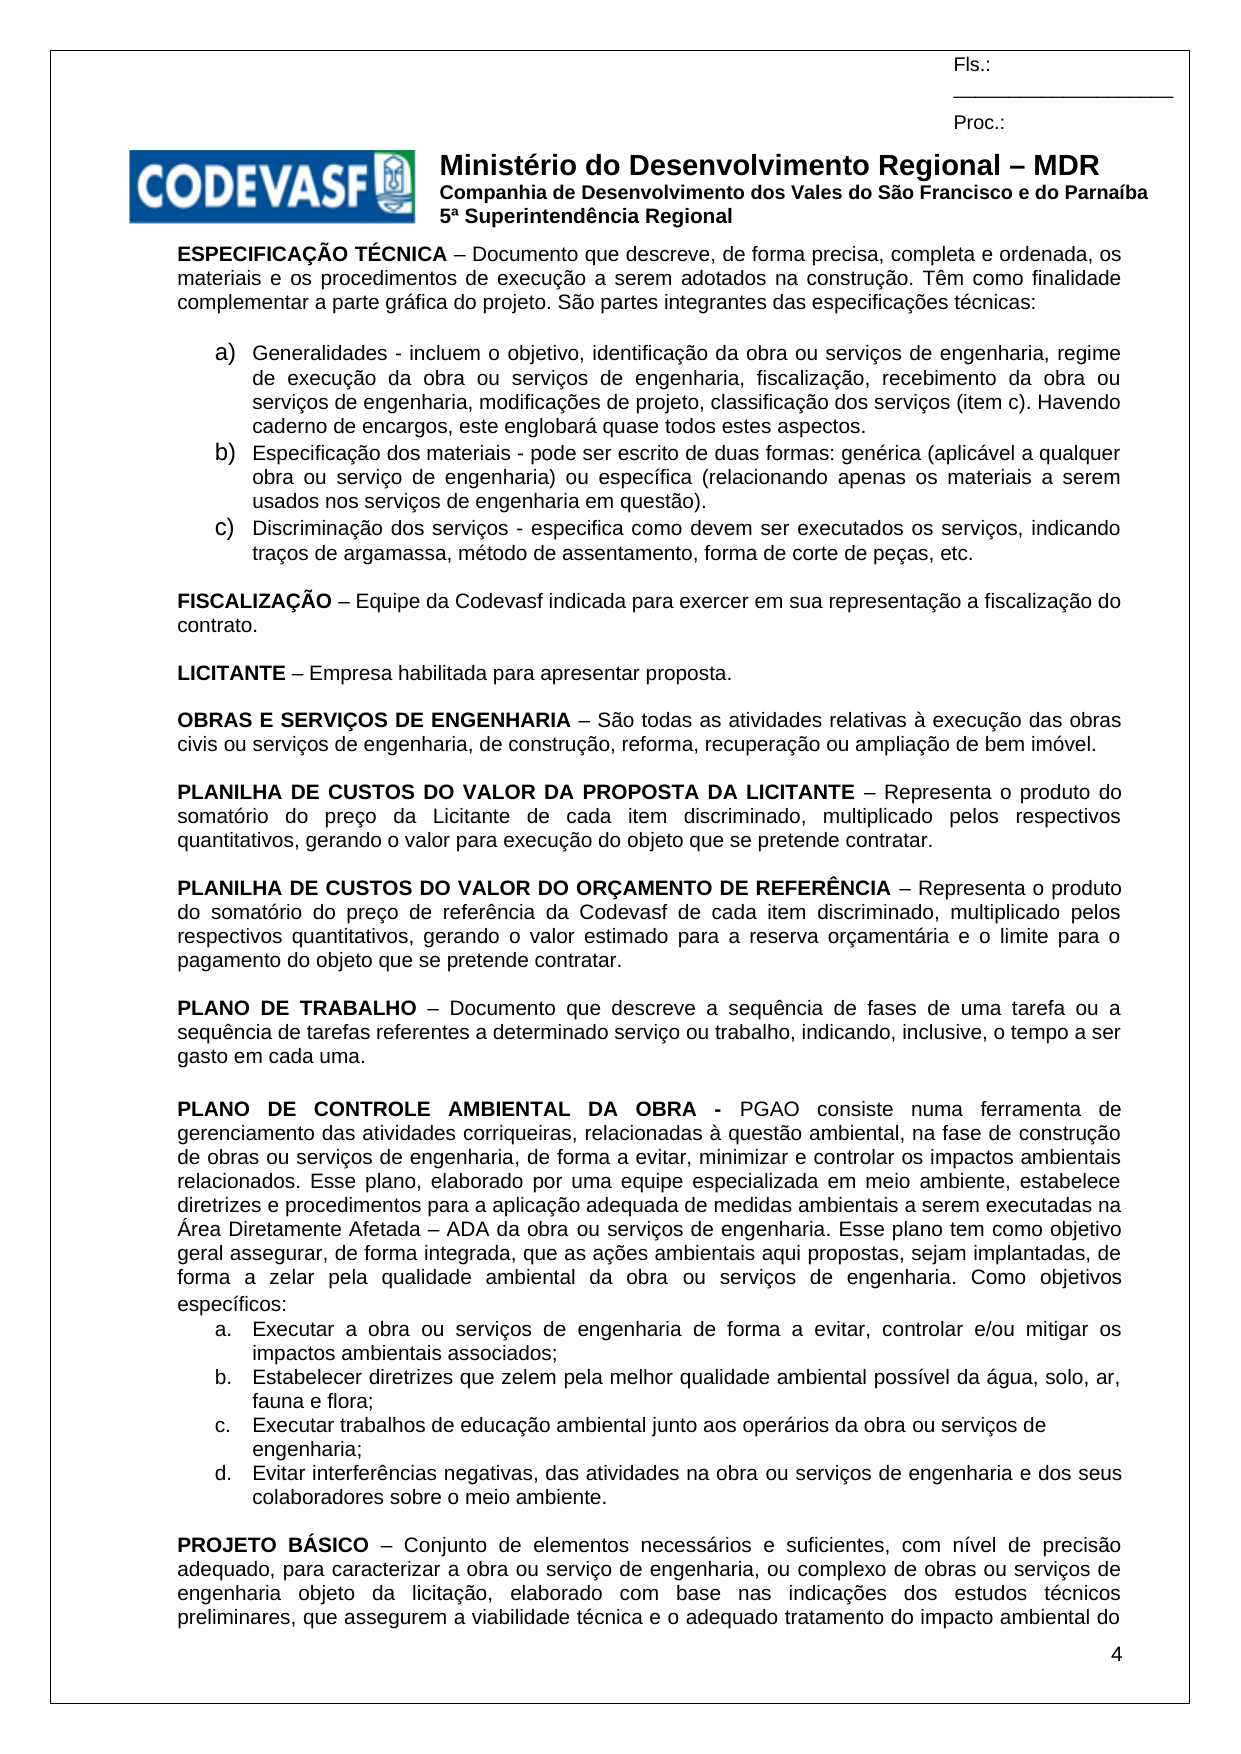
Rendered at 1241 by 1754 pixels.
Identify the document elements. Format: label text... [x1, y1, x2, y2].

text PLANO DE TRABALHO – Documento que descreve a sequência de fases de uma tarefa ou a sequência de tarefas referentes a determinado serviço ou trabalho, indicando, inclusive, o tempo a ser gasto em cada uma. [177, 996, 1122, 1068]
text LICITANTE – Empresa habilitada para apresentar proposta. [177, 660, 1122, 684]
list Executar a obra ou serviços de engenharia de forma a evitar, controlar e/ou mitigar os impactos ambientais associados; [214, 1317, 1122, 1365]
list Discriminação dos serviços - especifica como devem ser executados os serviços, indicando traços de argamassa, método de assentamento, forma de corte de peças, etc. [214, 513, 1122, 564]
list Estabelecer diretrizes que zelem pela melhor qualidade ambiental possível da água, solo, ar, fauna e flora; [214, 1365, 1122, 1413]
text PLANO DE CONTROLE AMBIENTAL DA OBRA - PGAO consiste numa ferramenta de gerenciamento das atividades corriqueiras, relacionadas à questão ambiental, na fase de construção de obras ou serviços de engenharia, de forma a evitar, minimizar e controlar os impactos ambientais relacionados. Esse plano, elaborado por uma equipe especializada em meio ambiente, estabelece diretrizes e procedimentos para a aplicação adequada de medidas ambientais a serem executadas na Área Diretamente Afetada – ADA da obra ou serviços de engenharia. Esse plano tem como objetivo geral assegurar, de forma integrada, que as ações ambientais aqui propostas, sejam implantadas, de forma a zelar pela qualidade ambiental da obra ou serviços de engenharia. Como objetivos específicos: [177, 1097, 1122, 1317]
list Evitar interferências negativas, das atividades na obra ou serviços de engenharia e dos seus colaboradores sobre o meio ambiente. [214, 1461, 1122, 1509]
picture [129, 150, 417, 226]
text ESPECIFICAÇÃO TÉCNICA – Documento que descreve, de forma precisa, completa e ordenada, os materiais e os procedimentos de execução a serem adotados na construção. Têm como finalidade complementar a parte gráfica do projeto. São partes integrantes das especificações técnicas: [177, 242, 1122, 314]
text FISCALIZAÇÃO – Equipe da Codevasf indicada para exercer em sua representação a fiscalização do contrato. [177, 588, 1122, 636]
text OBRAS E SERVIÇOS DE ENGENHARIA – São todas as atividades relativas à execução das obras civis ou serviços de engenharia, de construção, reforma, recuperação ou ampliação de bem imóvel. [177, 708, 1122, 756]
text PLANILHA DE CUSTOS DO VALOR DA PROPOSTA DA LICITANTE – Representa o produto do somatório do preço da Licitante de cada item discriminado, multiplicado pelos respectivos quantitativos, gerando o valor para execução do objeto que se pretende contratar. [177, 780, 1122, 852]
list Generalidades - incluem o objetivo, identificação da obra ou serviços de engenharia, regime de execução da obra ou serviços de engenharia, fiscalização, recebimento da obra ou serviços de engenharia, modificações de projeto, classificação dos serviços (item c). Havendo caderno de encargos, este englobará quase todos estes aspectos. [214, 338, 1122, 437]
text PLANILHA DE CUSTOS DO VALOR DO ORÇAMENTO DE REFERÊNCIA – Representa o produto do somatório do preço de referência da Codevasf de cada item discriminado, multiplicado pelos respectivos quantitativos, gerando o valor estimado para a reserva orçamentária e o limite para o pagamento do objeto que se pretende contratar. [177, 876, 1122, 972]
list Especificação dos materiais - pode ser escrito de duas formas: genérica (aplicável a qualquer obra ou serviço de engenharia) ou específica (relacionando apenas os materiais a serem usados nos serviços de engenharia em questão). [214, 437, 1122, 513]
list Executar trabalhos de educação ambiental junto aos operários da obra ou serviços de engenharia; [214, 1413, 1122, 1461]
